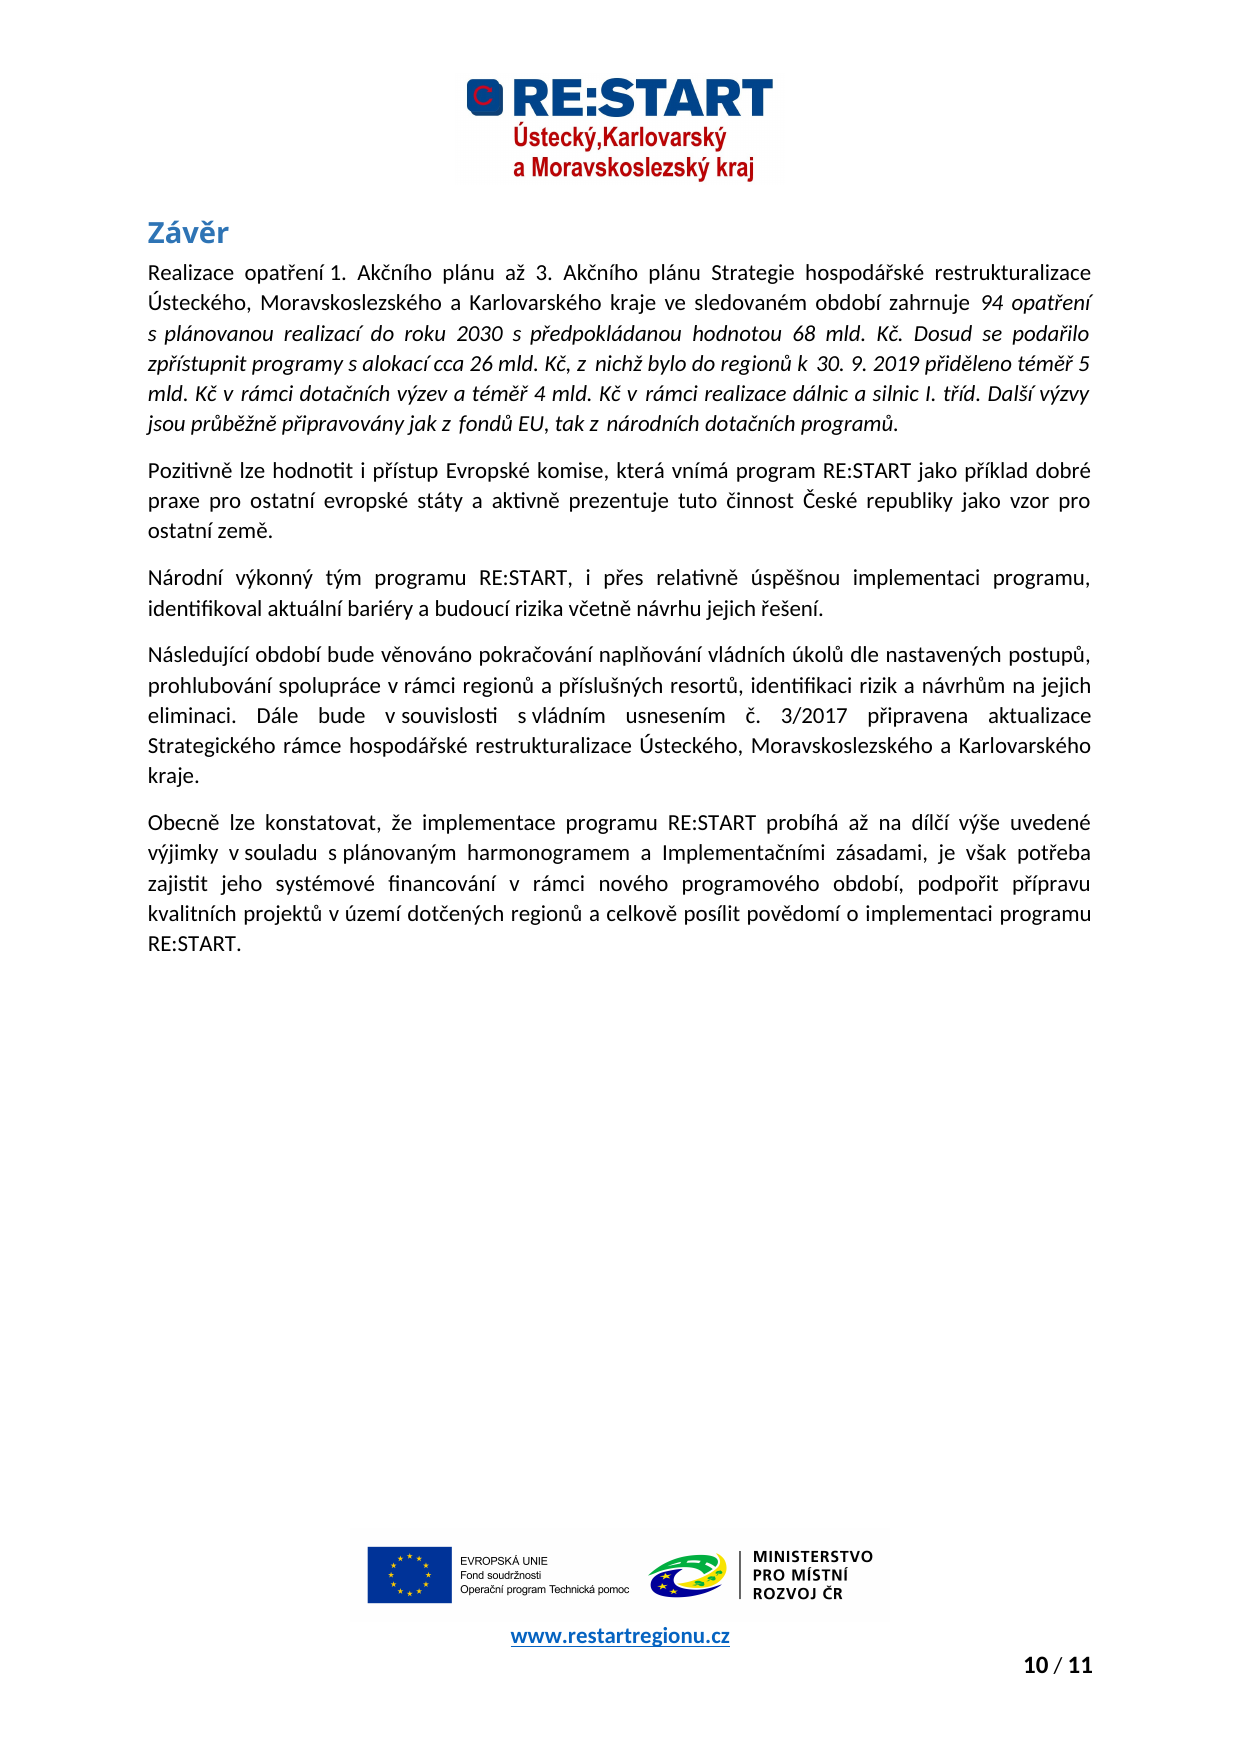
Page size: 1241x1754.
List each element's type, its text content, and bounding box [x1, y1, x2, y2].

picture [455, 73, 786, 185]
picture [349, 1528, 891, 1622]
subtitle Závěr [148, 213, 1093, 252]
text Obecně lze konstatovat, že implementace programu RE:START probíhá až na dílčí výše uvedené výjimky v souladu s plánovaným harmonogramem a Implementačními zásadami, je však potřeba zajistit jeho systémové financování v rámci nového programového období, podpořit přípravu kvalitních projektů v území dotčených regionů a celkově posílit povědomí o implementaci programu RE:START. [148, 808, 1093, 957]
text Pozitivně lze hodnotit i přístup Evropské komise, která vnímá program RE:START jako příklad dobré praxe pro ostatní evropské státy a aktivně prezentuje tuto činnost České republiky jako vzor pro ostatní země. [148, 456, 1093, 545]
text Následující období bude věnováno pokračování naplňování vládních úkolů dle nastavených postupů, prohlubování spolupráce v rámci regionů a příslušných resortů, identifikaci rizik a návrhům na jejich eliminaci. Dále bude v souvislosti s vládním usnesením č. 3/2017 připravena aktualizace Strategického rámce hospodářské restrukturalizace Ústeckého, Moravskoslezského a Karlovarského kraje. [148, 641, 1093, 789]
text Realizace opatření 1. Akčního plánu až 3. Akčního plánu Strategie hospodářské restrukturalizace Ústeckého, Moravskoslezského a Karlovarského kraje ve sledovaném období zahrnuje 94 opatření s plánovanou realizací do roku 2030 s předpokládanou hodnotou 68 mld. Kč. Dosud se podařilo zpřístupnit programy s alokací cca 26 mld. Kč, z nichž bylo do regionů k 30. 9. 2019 přiděleno téměř 5 mld. Kč v rámci dotačních výzev a téměř 4 mld. Kč v rámci realizace dálnic a silnic I. tříd. Další výzvy jsou průběžně připravovány jak z fondů EU, tak z národních dotačních programů. [148, 258, 1093, 437]
text Národní výkonný tým programu RE:START, i přes relativně úspěšnou implementaci programu, identifikoval aktuální bariéry a budoucí rizika včetně návrhu jejich řešení. [148, 563, 1093, 622]
